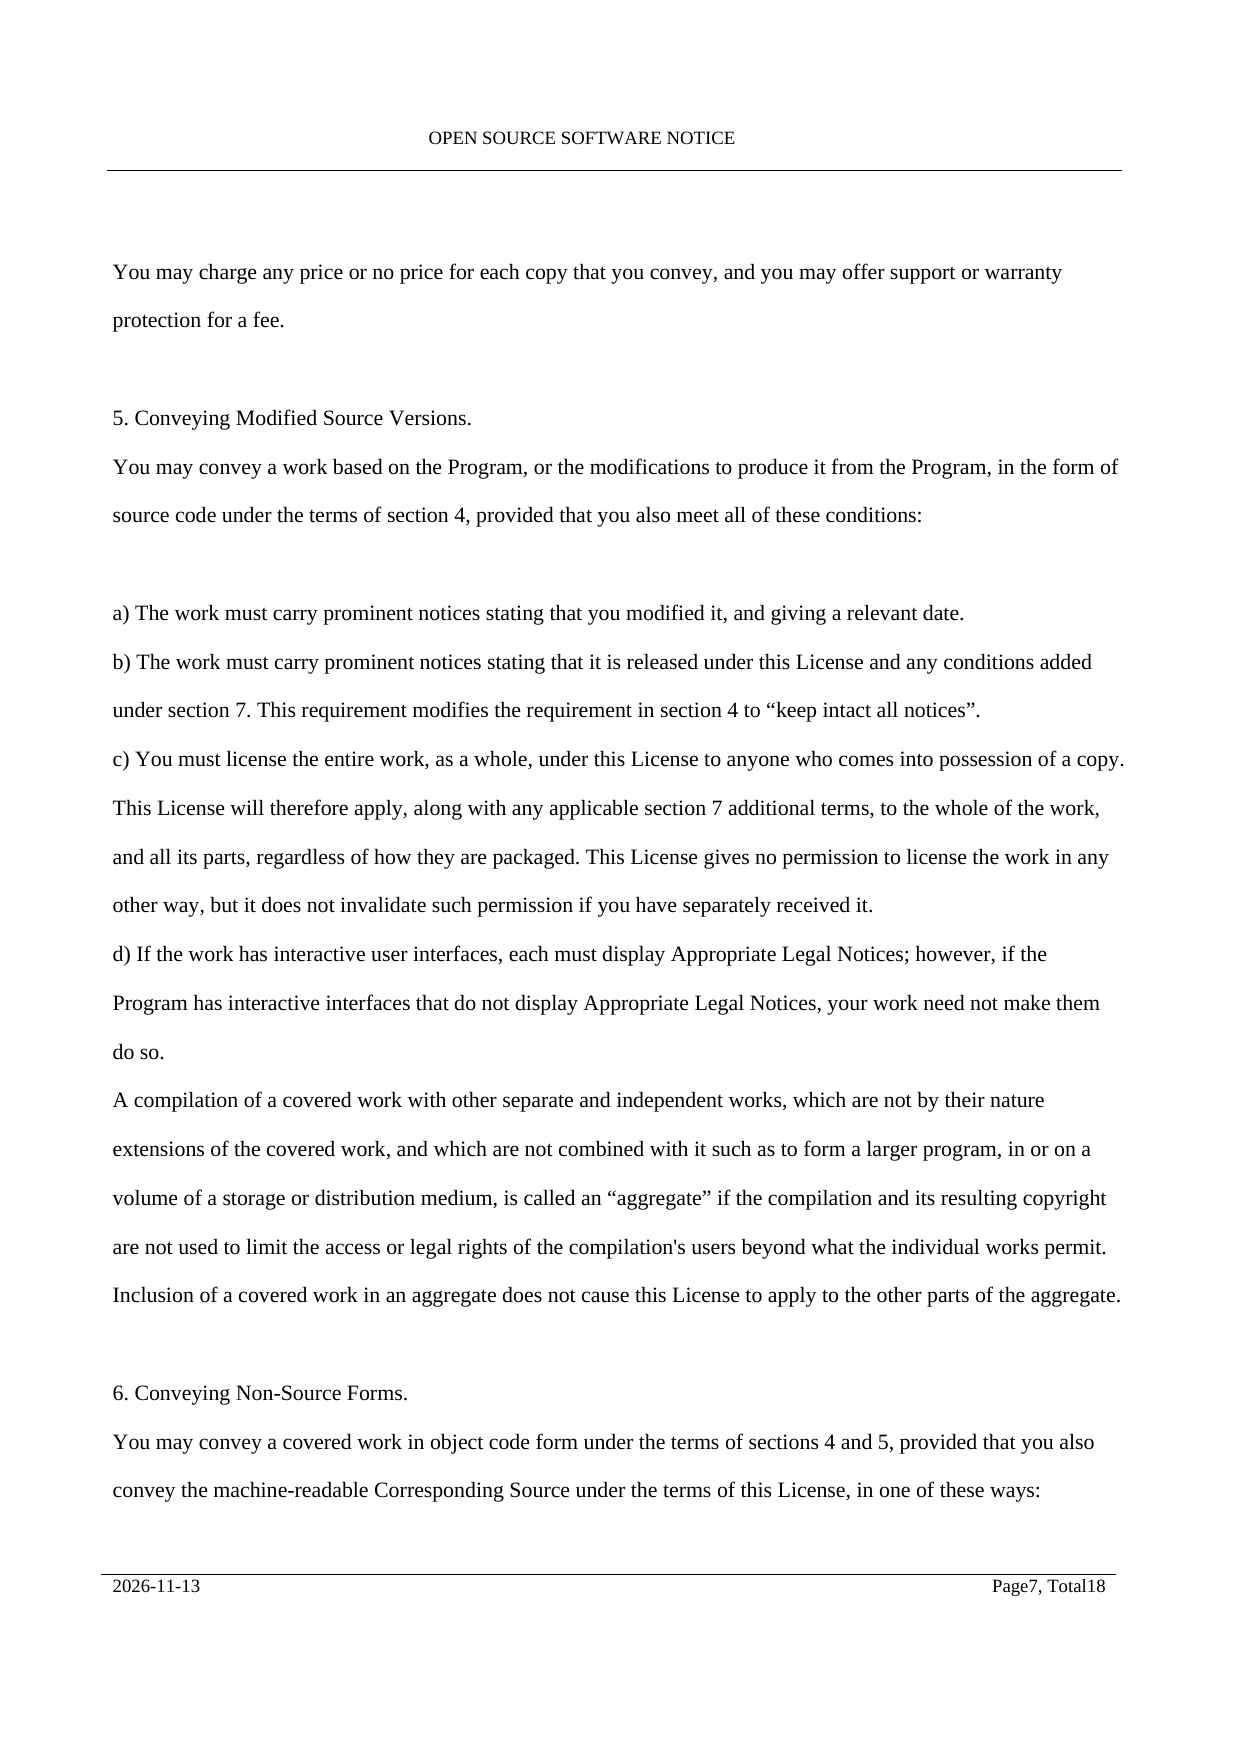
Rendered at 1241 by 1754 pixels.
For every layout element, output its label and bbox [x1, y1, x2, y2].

text [112, 206, 1128, 1506]
